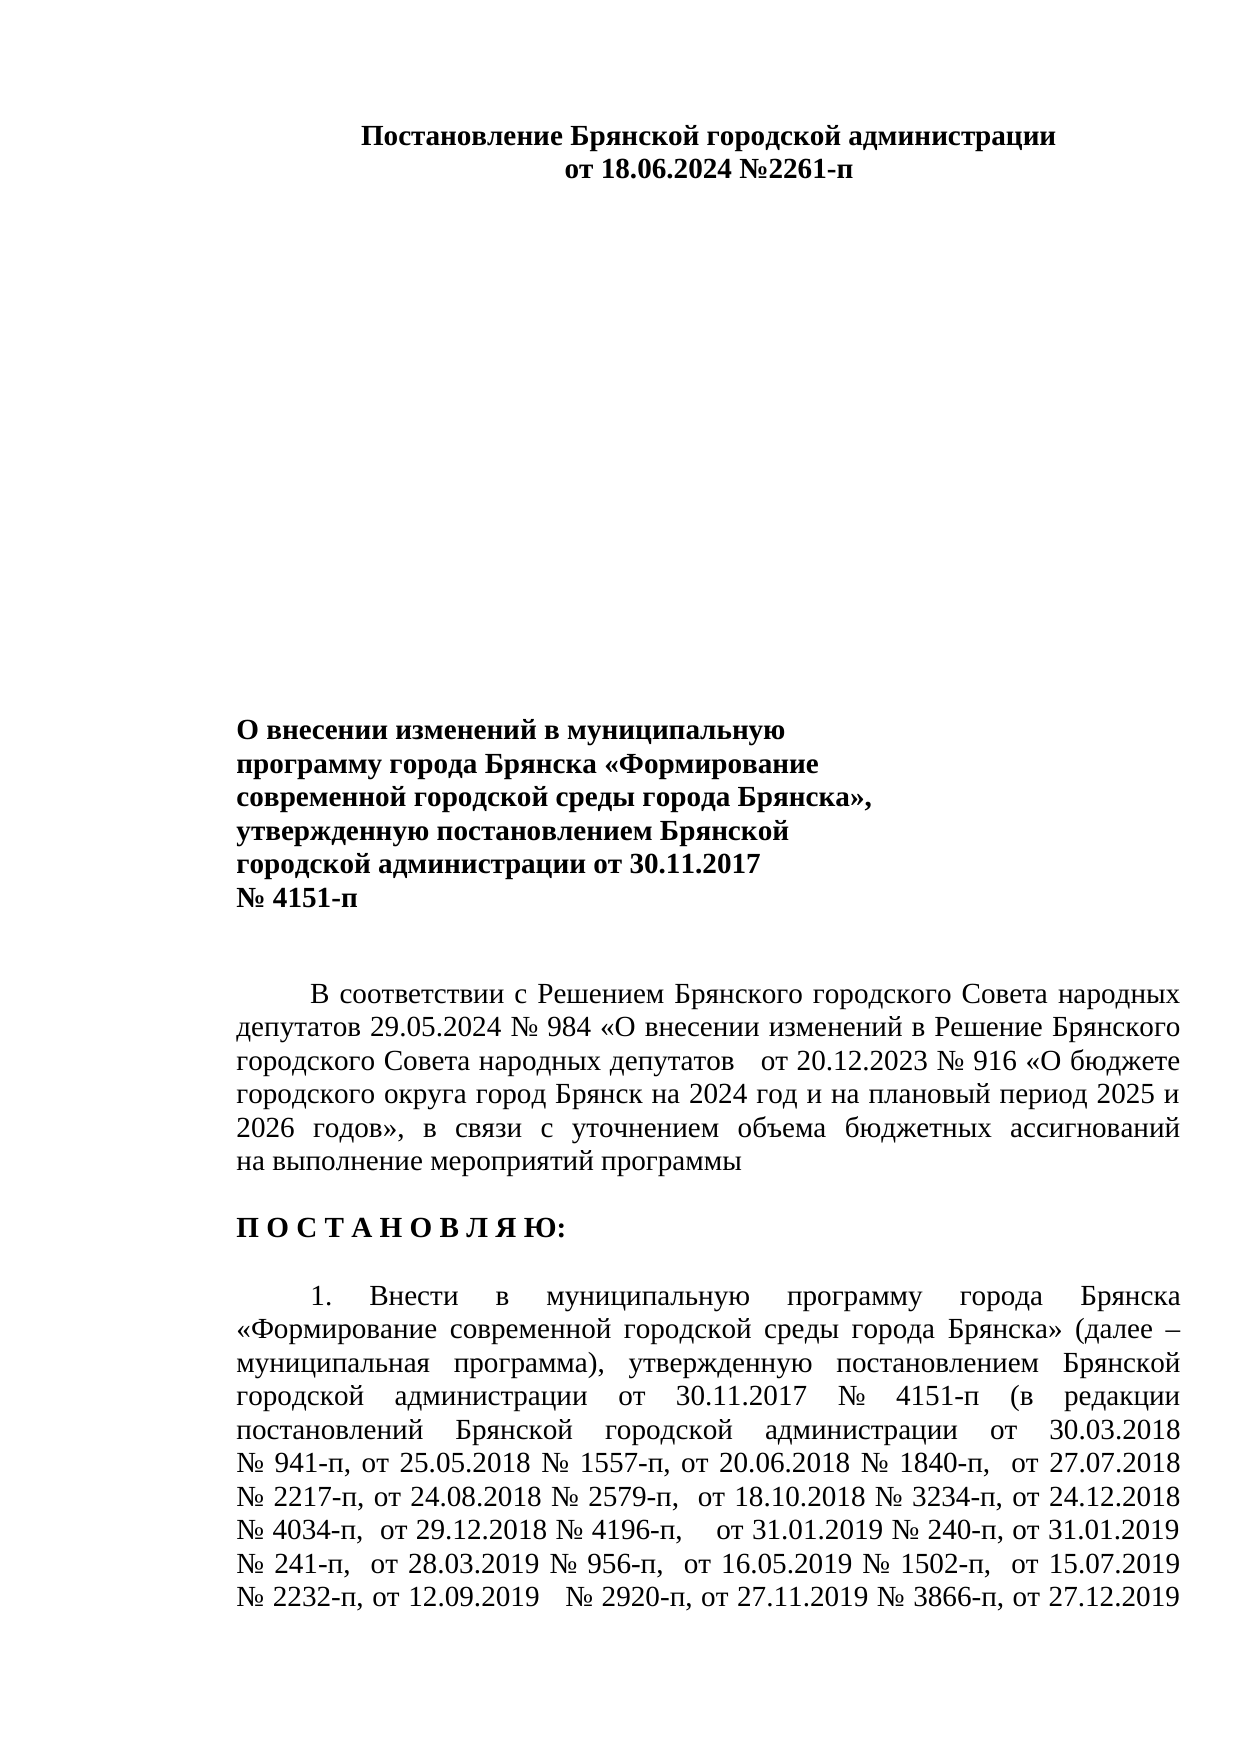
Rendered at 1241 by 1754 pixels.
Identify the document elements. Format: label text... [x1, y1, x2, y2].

text Постановление Брянской городской администрации [236, 118, 1181, 152]
text от 18.06.2024 №2261-п [236, 152, 1181, 185]
subtitle № 4151-п [236, 880, 1181, 913]
subtitle городской администрации от 30.11.2017 [236, 846, 1181, 880]
text В соответствии с Решением Брянского городского Совета народных депутатов 29.05.2024 № 984 «О внесении изменений в Решение Брянского городского Совета народных депутатов от 20.12.2023 № 916 «О бюджете городского округа город Брянск на 2024 год и на плановый период 2025 и 2026 годов», в связи с уточнением объема бюджетных ассигнований на выполнение мероприятий программы [236, 976, 1181, 1177]
subtitle утвержденную постановлением Брянской [236, 813, 1181, 846]
text П О С Т А Н О В Л Я Ю: [236, 1211, 1181, 1244]
subtitle программу города Брянска «Формирование [236, 746, 1181, 779]
subtitle О внесении изменений в муниципальную [236, 712, 1181, 746]
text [236, 1278, 1181, 1613]
subtitle современной городской среды города Брянска», [236, 779, 1181, 813]
